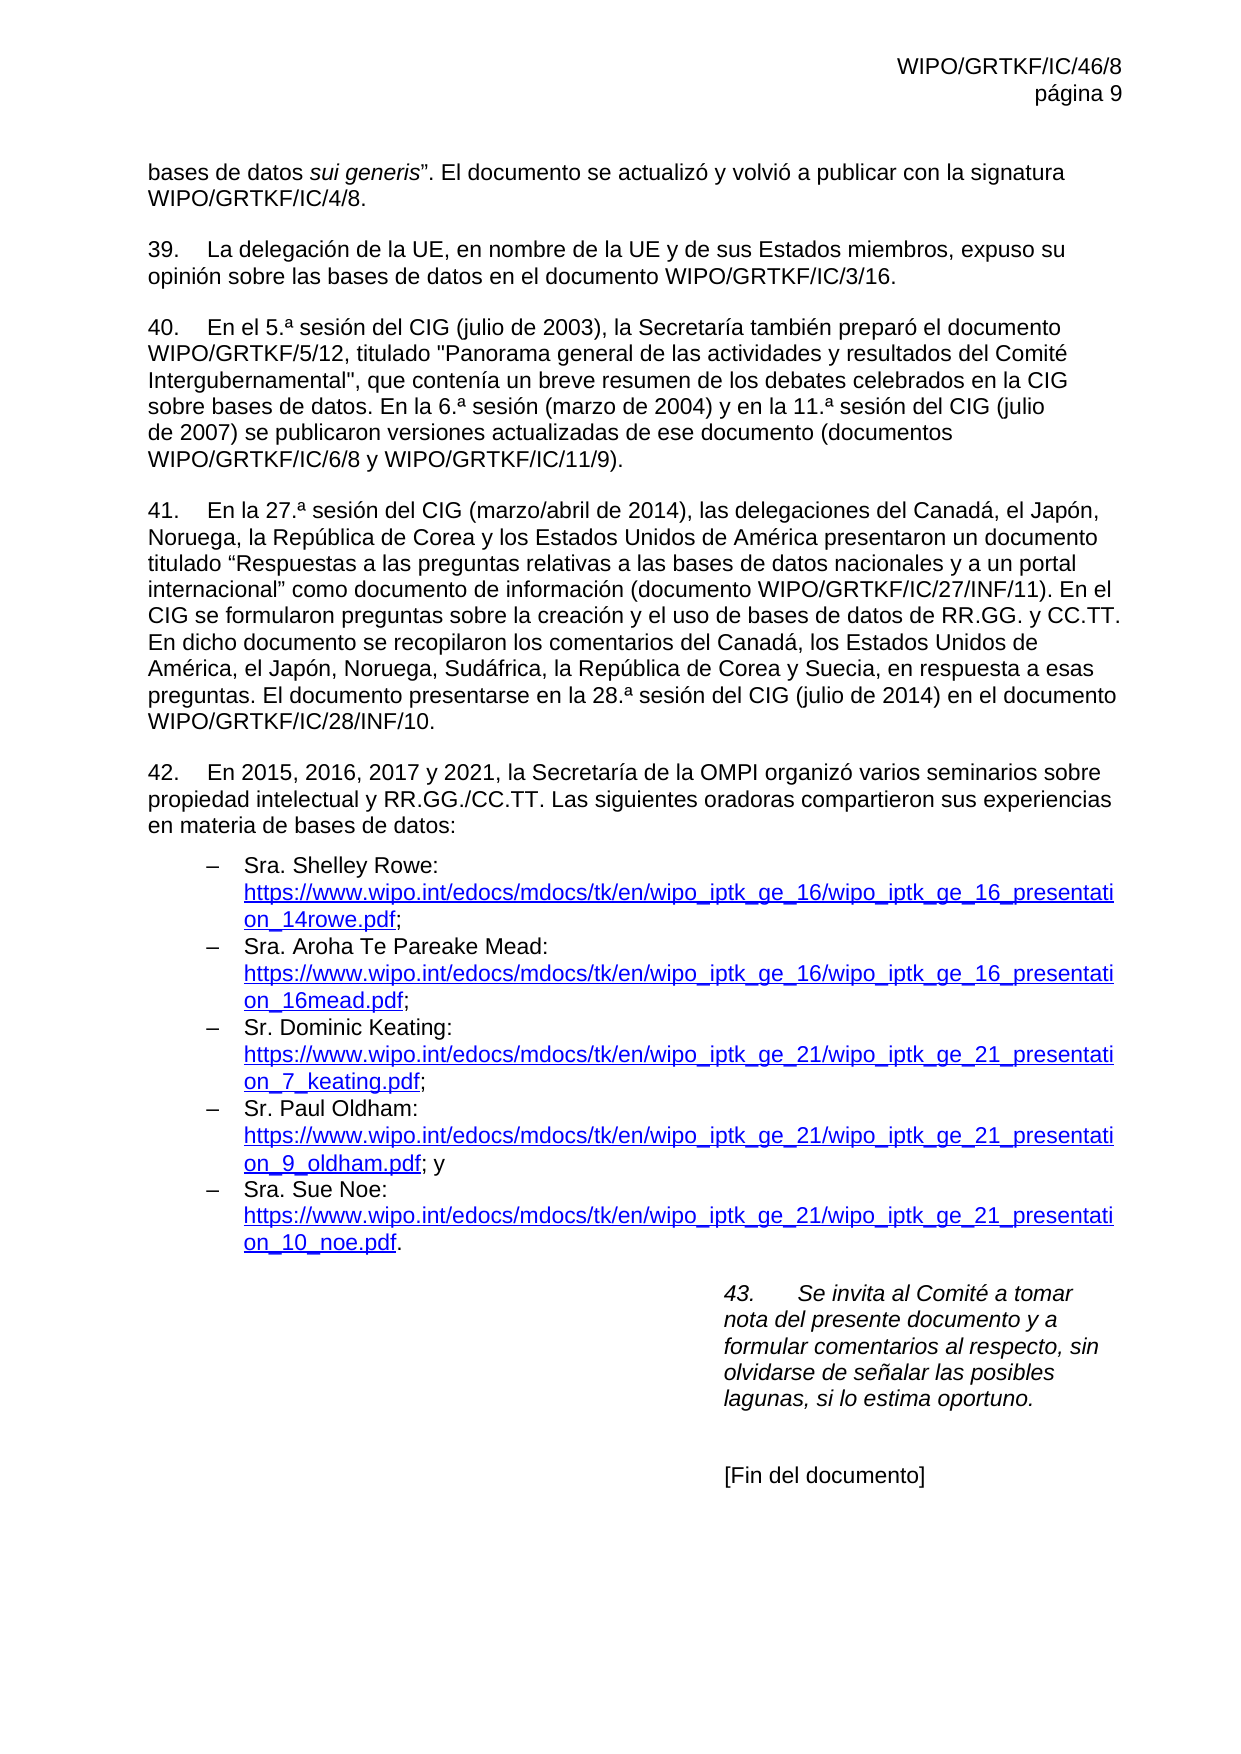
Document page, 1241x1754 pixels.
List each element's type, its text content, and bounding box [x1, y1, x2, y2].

text En 2015, 2016, 2017 y 2021, la Secretaría de la OMPI organizó varios seminarios sobre propiedad intelectual y RR.GG./CC.TT. Las siguientes oradoras compartieron sus experiencias en materia de bases de datos: [148, 759, 1122, 838]
text En el 5.ª sesión del CIG (julio de 2003), la Secretaría también preparó el documento WIPO/GRTKF/5/12, titulado "Panorama general de las actividades y resultados del Comité Intergubernamental", que contenía un breve resumen de los debates celebrados en la CIG sobre bases de datos. En la 6.ª sesión (marzo de 2004) y en la 11.ª sesión del CIG (julio de 2007) se publicaron versiones actualizadas de ese documento (documentos WIPO/GRTKF/IC/6/8 y WIPO/GRTKF/IC/11/9). [148, 314, 1122, 472]
text La delegación de la UE, en nombre de la UE y de sus Estados miembros, expuso su opinión sobre las bases de datos en el documento WIPO/GRTKF/IC/3/16. [148, 236, 1122, 289]
text [Fin del documento] [724, 1462, 1122, 1488]
list Sra. Shelley Rowe: https://www.wipo.int/edocs/mdocs/tk/en/wipo_iptk_ge_16/wipo_iptk_ge_16_presentation_14rowe.pdf; [206, 851, 1122, 932]
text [148, 158, 1122, 211]
list Sr. Dominic Keating: https://www.wipo.int/edocs/mdocs/tk/en/wipo_iptk_ge_21/wipo_iptk_ge_21_presentation_7_keating.pdf; [206, 1013, 1122, 1094]
list Sra. Sue Noe: https://www.wipo.int/edocs/mdocs/tk/en/wipo_iptk_ge_21/wipo_iptk_ge_21_presentation_10_noe.pdf. [206, 1176, 1122, 1255]
text Se invita al Comité a tomar nota del presente documento y a formular comentarios al respecto, sin olvidarse de señalar las posibles lagunas, si lo estima oportuno. [723, 1280, 1122, 1412]
list Sr. Paul Oldham: https://www.wipo.int/edocs/mdocs/tk/en/wipo_iptk_ge_21/wipo_iptk_ge_21_presentation_9_oldham.pdf; y [206, 1094, 1122, 1176]
list Sra. Aroha Te Pareake Mead: https://www.wipo.int/edocs/mdocs/tk/en/wipo_iptk_ge_16/wipo_iptk_ge_16_presentation_16mead.pdf; [206, 932, 1122, 1013]
text En la 27.ª sesión del CIG (marzo/abril de 2014), las delegaciones del Canadá, el Japón, Noruega, la República de Corea y los Estados Unidos de América presentaron un documento titulado “Respuestas a las preguntas relativas a las bases de datos nacionales y a un portal internacional” como documento de información (documento WIPO/GRTKF/IC/27/INF/11). En el CIG se formularon preguntas sobre la creación y el uso de bases de datos de RR.GG. y CC.TT. En dicho documento se recopilaron los comentarios del Canadá, los Estados Unidos de América, el Japón, Noruega, Sudáfrica, la República de Corea y Suecia, en respuesta a esas preguntas. El documento presentarse en la 28.ª sesión del CIG (julio de 2014) en el documento WIPO/GRTKF/IC/28/INF/10. [148, 497, 1122, 734]
